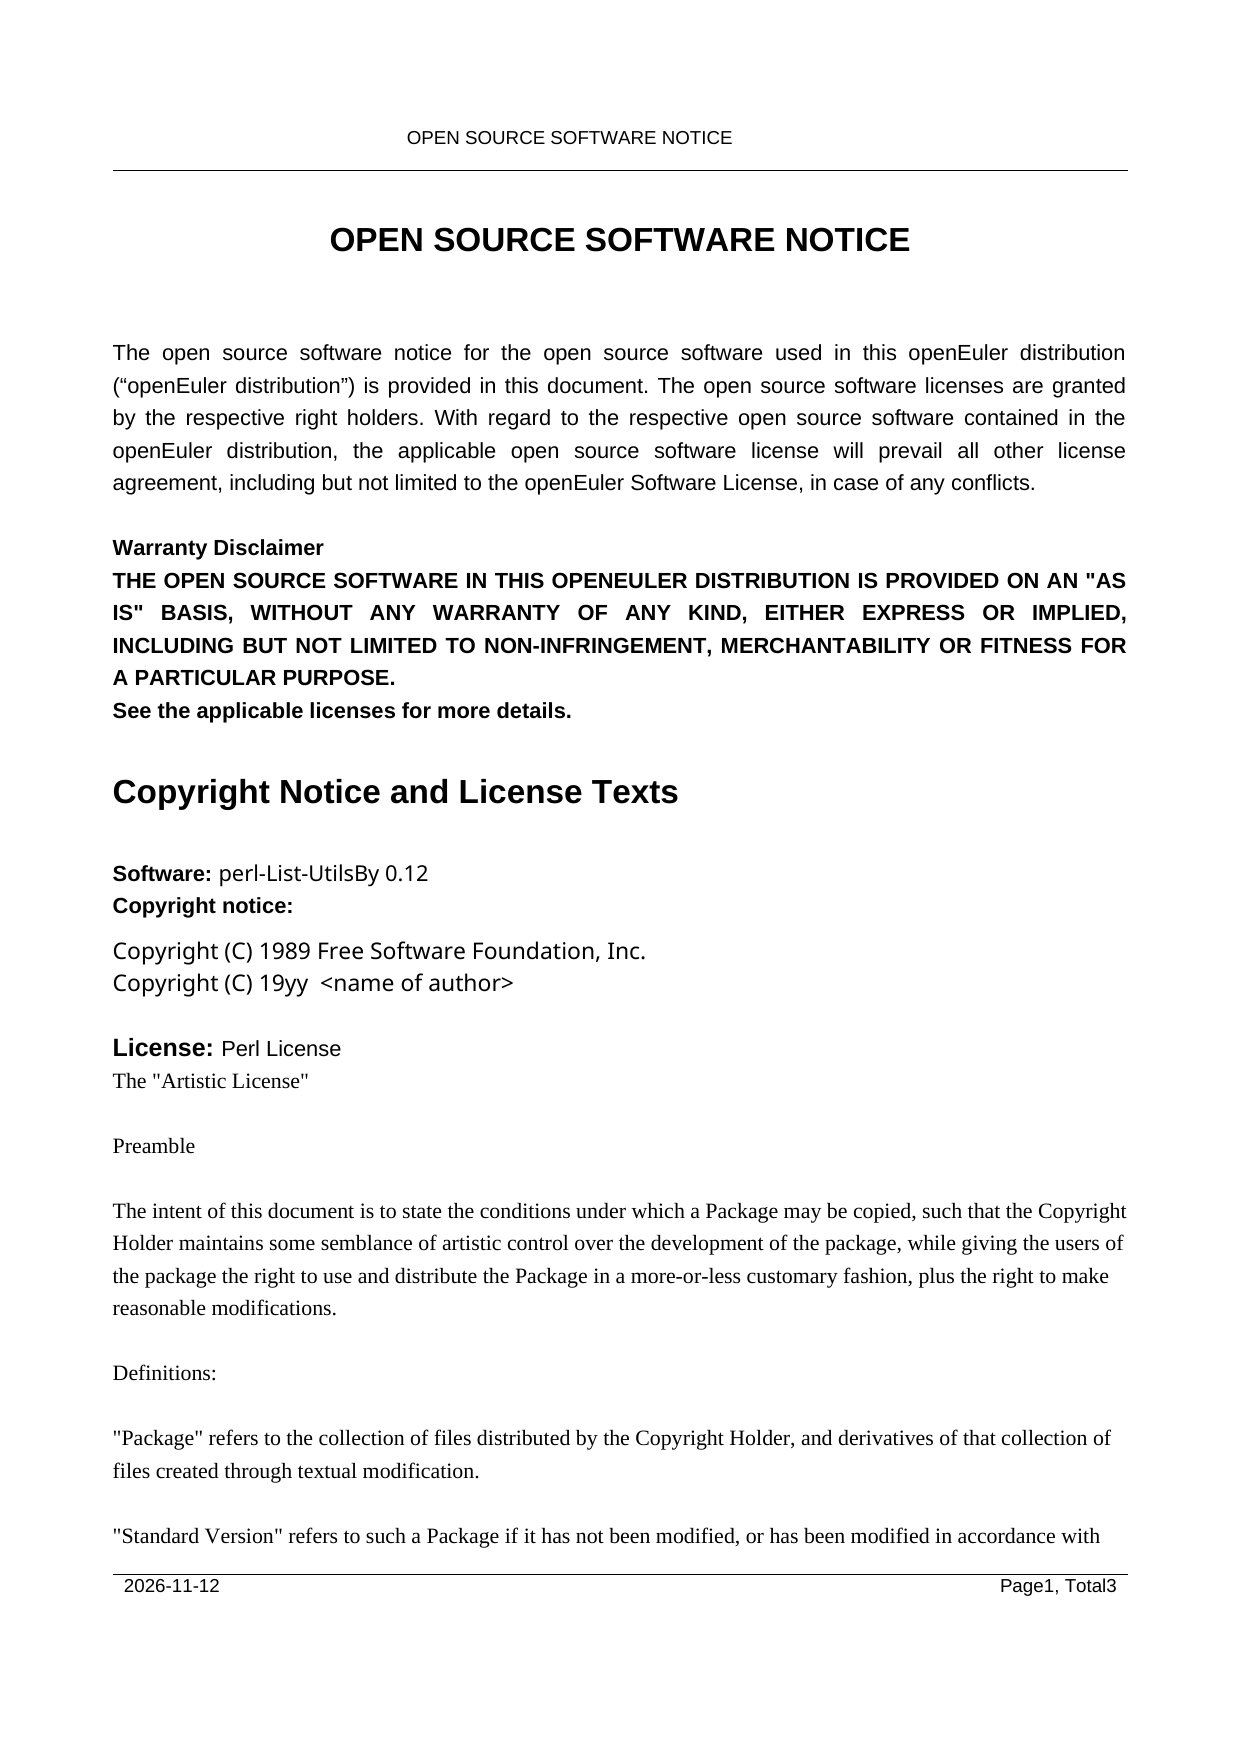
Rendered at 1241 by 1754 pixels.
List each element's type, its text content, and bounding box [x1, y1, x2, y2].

text THE OPEN SOURCE SOFTWARE IN THIS OPENEULER DISTRIBUTION IS PROVIDED ON AN "AS IS" BASIS, WITHOUT ANY WARRANTY OF ANY KIND, EITHER EXPRESS OR IMPLIED, INCLUDING BUT NOT LIMITED TO NON-INFRINGEMENT, MERCHANTABILITY OR FITNESS FOR A PARTICULAR PURPOSE. See the applicable licenses for more details. [112, 564, 1128, 726]
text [112, 1519, 1128, 1551]
text "Package" refers to the collection of files distributed by the Copyright Holder, and derivatives of that collection of files created through textual modification. [112, 1421, 1128, 1486]
text Copyright (C) 1989 Free Software Foundation, Inc. Copyright (C) 19yy <name of author> [112, 934, 1128, 1031]
text Copyright notice: [112, 889, 1128, 921]
text OPEN SOURCE SOFTWARE NOTICE [112, 206, 1128, 271]
text The open source software notice for the open source software used in this openEuler distribution (“openEuler distribution”) is provided in this document. The open source software licenses are granted by the respective right holders. With regard to the respective open source software contained in the openEuler distribution, the applicable open source software license will prevail all other license agreement, including but not limited to the openEuler Software License, in case of any conflicts. [112, 336, 1128, 499]
text Warranty Disclaimer [112, 531, 1128, 564]
text Preamble [112, 1129, 1128, 1161]
text Definitions: [112, 1356, 1128, 1389]
text The "Artistic License" [112, 1064, 1128, 1096]
text License: Perl License [112, 1031, 1128, 1064]
title Software: perl-List-UtilsBy 0.12 [112, 856, 1128, 889]
text The intent of this document is to state the conditions under which a Package may be copied, such that the Copyright Holder maintains some semblance of artistic control over the development of the package, while giving the users of the package the right to use and distribute the Package in a more-or-less customary fashion, plus the right to make reasonable modifications. [112, 1194, 1128, 1324]
text Copyright Notice and License Texts [112, 759, 1128, 824]
